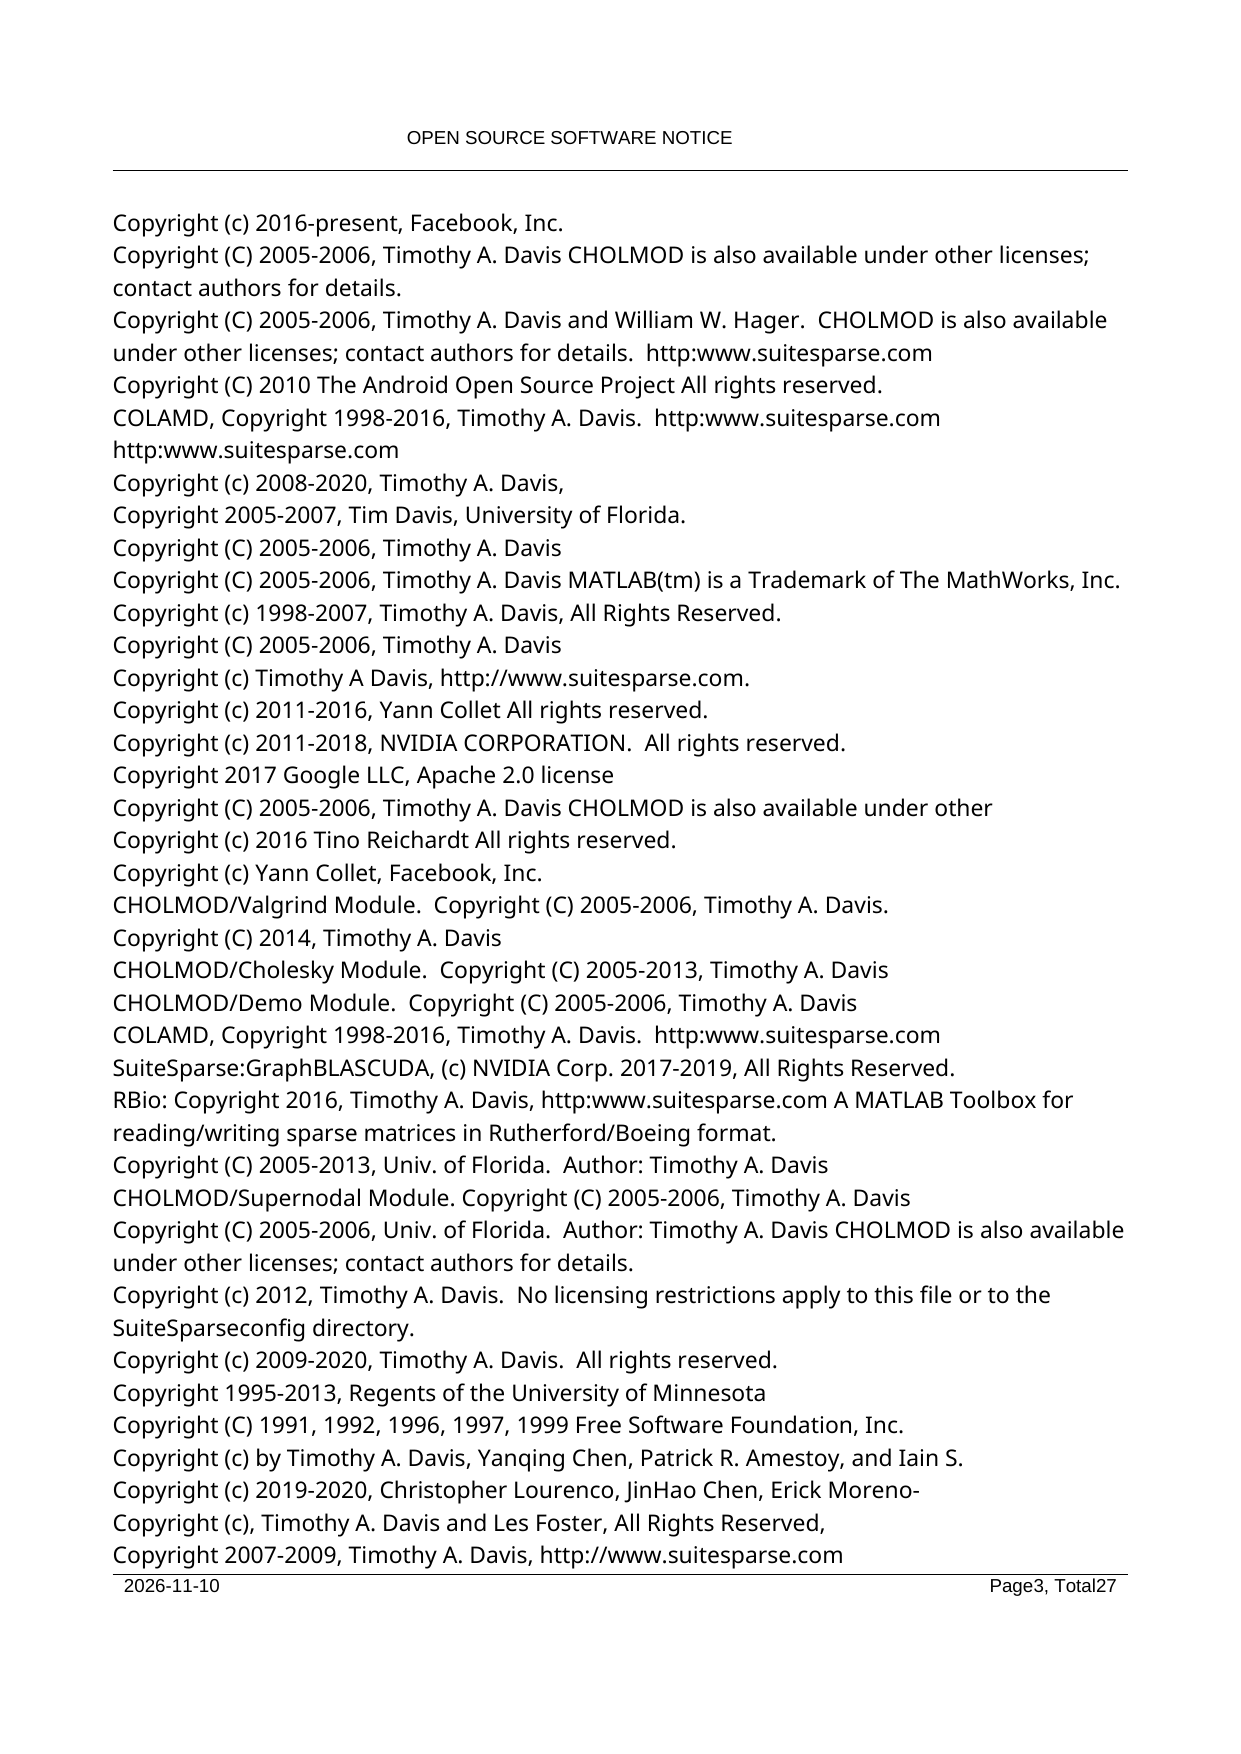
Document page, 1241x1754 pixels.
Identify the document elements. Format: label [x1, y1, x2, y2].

text [112, 206, 1128, 1571]
